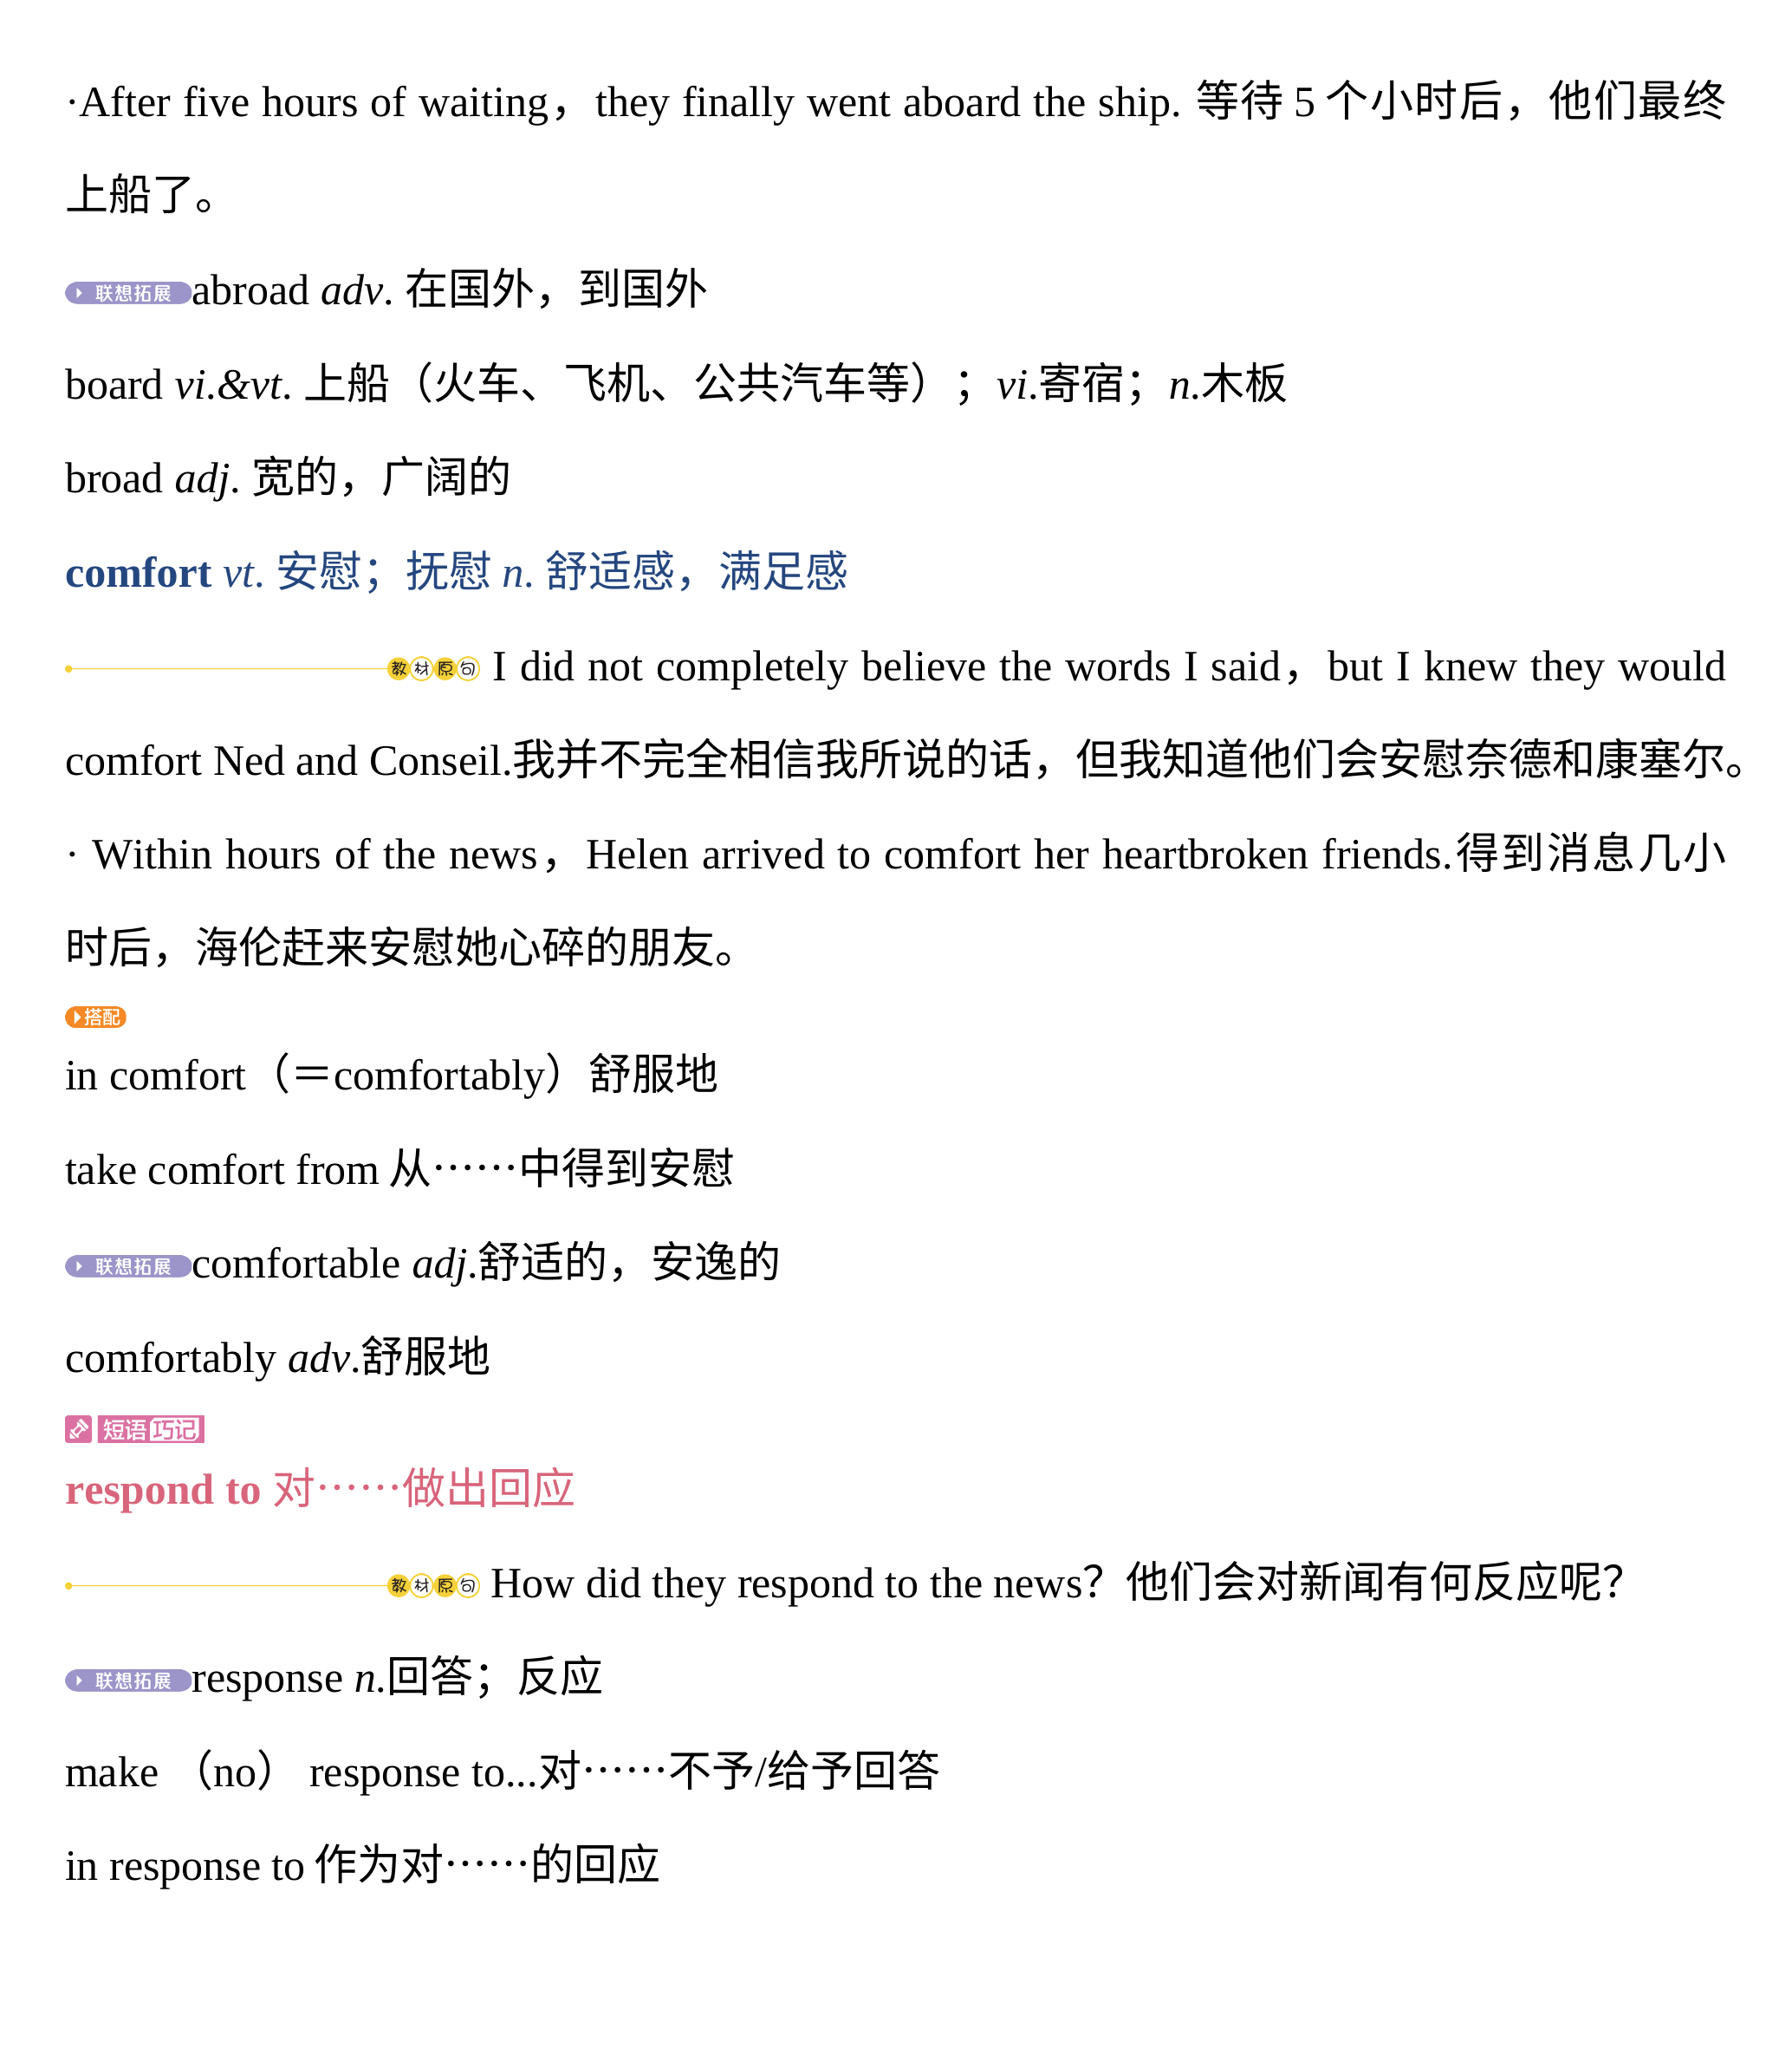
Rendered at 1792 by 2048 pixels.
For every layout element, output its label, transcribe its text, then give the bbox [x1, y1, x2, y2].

text How did they respond to the news？他们会对新闻有何反应呢？ [65, 1548, 1726, 1610]
picture [65, 282, 192, 305]
text response n.回答；反应 [65, 1642, 1726, 1705]
picture [65, 1415, 205, 1443]
picture [65, 1573, 480, 1598]
text · Within hours of the news，Helen arrived to comfort her heartbroken friends.得到消息几小时后，海伦赶来安慰她心碎的朋友。 [65, 819, 1726, 976]
text comfortable adj.舒适的，安逸的 [65, 1228, 1726, 1291]
text make （no） response to...对……不予/给予回答 [65, 1736, 1726, 1798]
picture [65, 1006, 127, 1028]
text comfortably adv.舒服地 [65, 1322, 1726, 1385]
picture [65, 1255, 192, 1278]
text ·After five hours of waiting，they finally went aboard the ship. 等待5个小时后，他们最终上船了。 [65, 66, 1726, 223]
text respond to 对……做出回应 [65, 1453, 1726, 1517]
picture [65, 1669, 192, 1693]
text in comfort（＝comfortably）舒服地 [65, 1039, 1726, 1102]
text I did not completely believe the words I said，but I knew they would comfort Ned and Conseil.我并不完全相信我所说的话，但我知道他们会安慰奈德和康塞尔。 [65, 631, 1726, 787]
text in response to作为对……的回应 [65, 1830, 1726, 1893]
picture [65, 656, 480, 681]
text broad adj. 宽的，广阔的 [65, 443, 1726, 505]
text comfort vt. 安慰；抚慰 n. 舒适感，满足感 [65, 536, 1726, 599]
text take comfort from从……中得到安慰 [65, 1134, 1726, 1197]
text board vi.&vt. 上船（火车、飞机、公共汽车等）；vi.寄宿；n.木板 [65, 348, 1726, 411]
text abroad adv. 在国外，到国外 [65, 254, 1726, 317]
